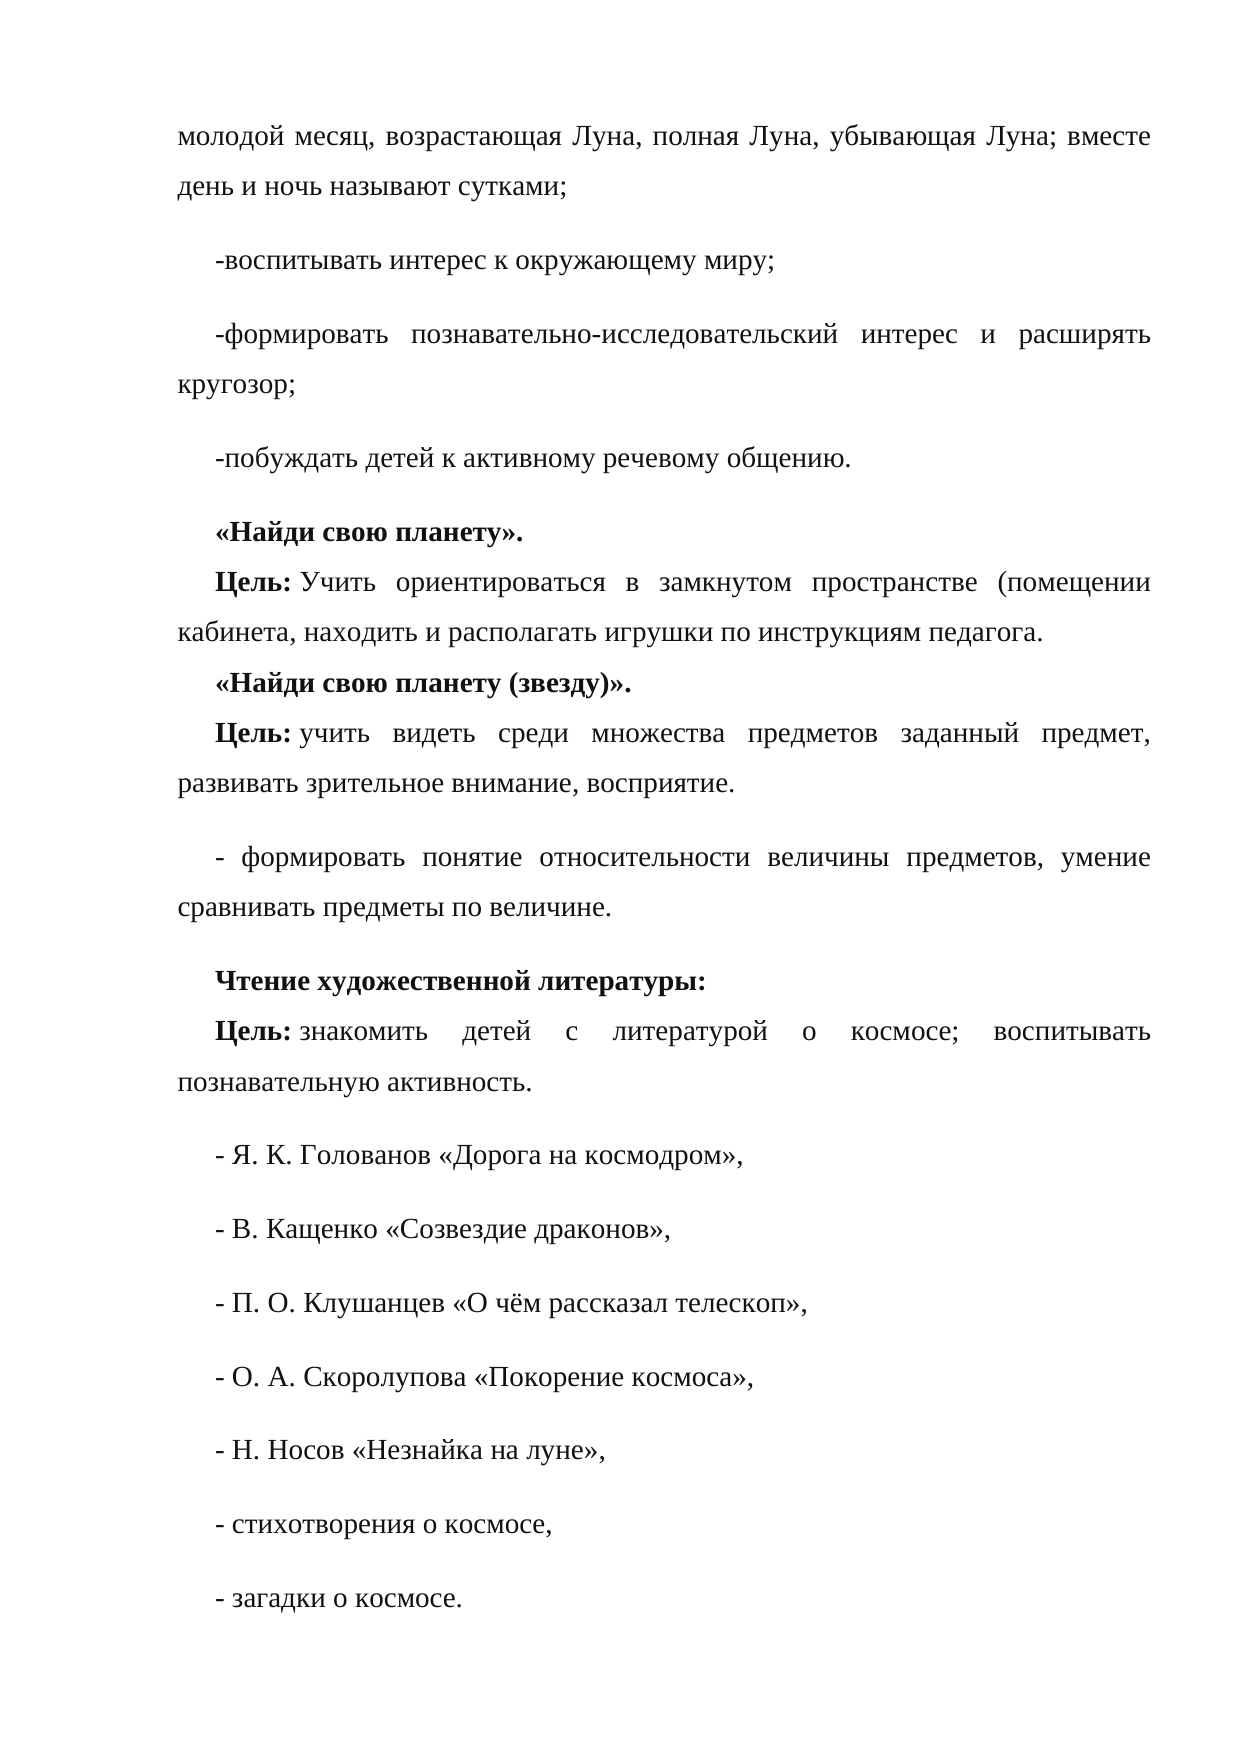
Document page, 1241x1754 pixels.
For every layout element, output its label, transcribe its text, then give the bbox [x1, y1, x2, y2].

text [177, 118, 1152, 202]
text - Я. К. Голованов «Дорога на космодром», [177, 1137, 1152, 1171]
text - В. Кащенко «Созвездие драконов», [177, 1211, 1152, 1245]
text -формировать познавательно-исследовательский интерес и расширять кругозор; [177, 316, 1152, 400]
text Цель: знакомить детей с литературой о космосе; воспитывать познавательную активность. [177, 1013, 1152, 1097]
text -воспитывать интерес к окружающему миру; [177, 242, 1152, 276]
text Цель: учить видеть среди множества предметов заданный предмет, развивать зрительное внимание, восприятие. [177, 715, 1152, 799]
text «Найди свою планету». [177, 514, 1152, 547]
text - стихотворения о космосе, [177, 1506, 1152, 1540]
text -побуждать детей к активному речевому общению. [177, 440, 1152, 473]
text - О. А. Скоролупова «Покорение космоса», [177, 1359, 1152, 1392]
text - загадки о космосе. [177, 1580, 1152, 1613]
text Цель: Учить ориентироваться в замкнутом пространстве (помещении кабинета, находить и располагать игрушки по инструкциям педагога. [177, 564, 1152, 648]
text - П. О. Клушанцев «О чём рассказал телескоп», [177, 1285, 1152, 1318]
text «Найди свою планету (звезду)». [177, 665, 1152, 698]
text Чтение художественной литературы: [177, 963, 1152, 997]
text - формировать понятие относительности величины предметов, умение сравнивать предметы по величине. [177, 839, 1152, 923]
text - Н. Носов «Незнайка на луне», [177, 1432, 1152, 1466]
